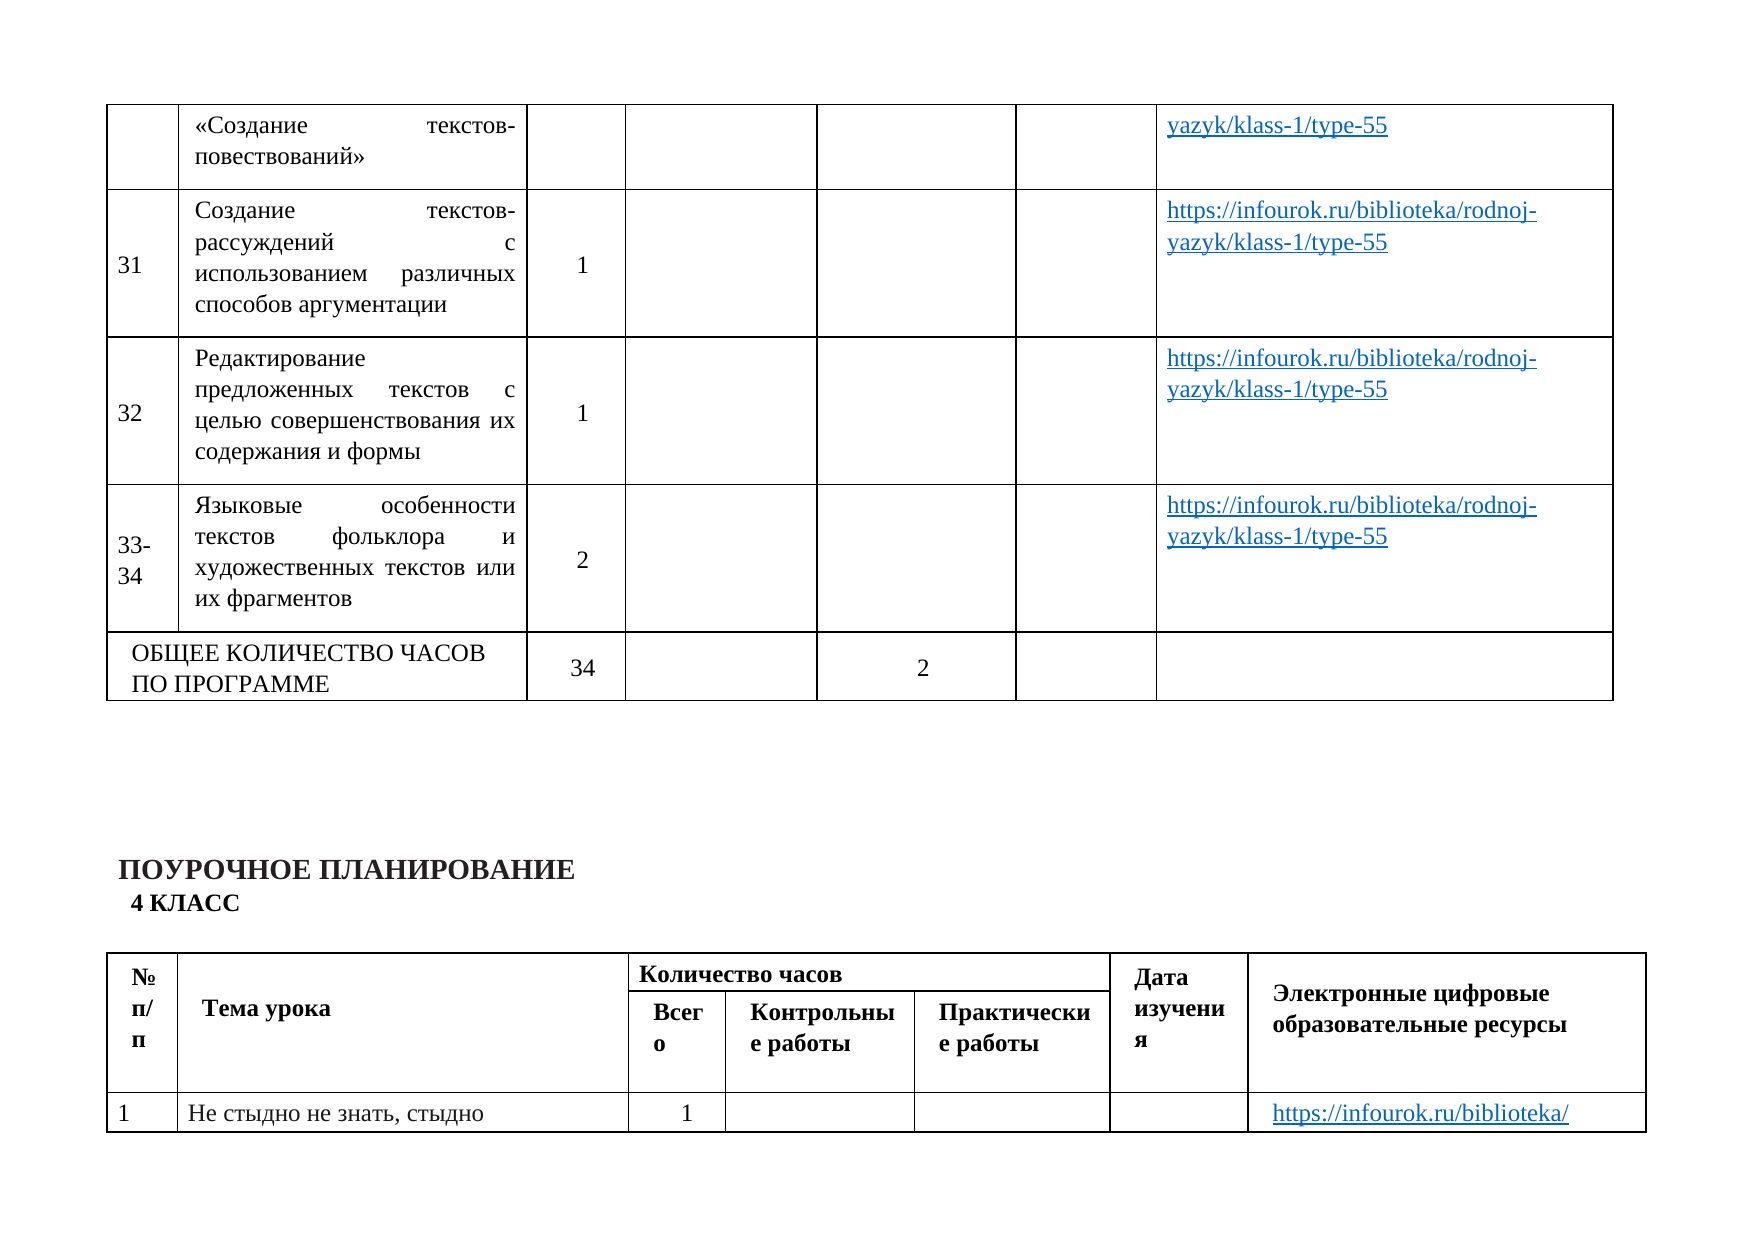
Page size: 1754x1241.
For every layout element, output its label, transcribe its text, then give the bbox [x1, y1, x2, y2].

table_cell https://infourok.ru/biblioteka/rodnoj-yazyk/klass-1/type-55 [1157, 338, 1612, 483]
table_cell 31 [108, 190, 178, 336]
table_cell [626, 190, 816, 336]
table_cell [626, 338, 816, 483]
table_cell [1017, 190, 1156, 336]
table_cell 1 [108, 1093, 177, 1131]
table_cell 34 [528, 633, 625, 699]
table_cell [178, 1093, 628, 1131]
table_cell [626, 633, 816, 699]
table_cell 30 [108, 105, 178, 189]
table_cell [818, 190, 1015, 336]
table_cell 1 [528, 105, 625, 189]
table_cell 1 [528, 190, 625, 336]
table_cell [915, 1093, 1109, 1131]
table_cell 2 [528, 485, 625, 631]
table_cell [818, 485, 1015, 631]
table_cell Редактирование предложенных текстов с целью совершенствования их содержания и формы [179, 338, 526, 483]
table_cell Создание текстов-рассуждений с использованием различных способов аргументации [179, 190, 526, 336]
table_cell [1017, 338, 1156, 483]
table_cell Языковые особенности текстов фольклора и художественных текстов или их фрагментов [179, 485, 526, 631]
text ПОУРОЧНОЕ ПЛАНИРОВАНИЕ [118, 852, 1636, 886]
table_header Тема урока [178, 954, 628, 1092]
table_cell 1 [528, 338, 625, 483]
table_cell https://infourok.ru/biblioteka/rodnoj-yazyk/klass-1/type-55 [1157, 485, 1612, 631]
table_cell [1111, 1093, 1247, 1131]
table_cell 2 [818, 633, 1015, 699]
table_header Дата изучения [1111, 954, 1247, 1092]
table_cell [1249, 1093, 1645, 1131]
table_cell [818, 338, 1015, 483]
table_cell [1157, 105, 1612, 189]
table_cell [1157, 190, 1612, 336]
table_cell 33-34 [108, 485, 178, 631]
table_cell [1017, 105, 1156, 189]
table_cell 1 [629, 1093, 725, 1131]
table_cell [626, 485, 816, 631]
table_cell Всего [629, 992, 725, 1092]
text 4 КЛАСС [131, 888, 1636, 917]
table_header Количество часов [629, 954, 1109, 990]
table_cell [818, 105, 1015, 189]
table_cell [1017, 485, 1156, 631]
table_cell Практические работы [915, 992, 1109, 1092]
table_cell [179, 105, 526, 189]
table_header Электронные цифровые образовательные ресурсы [1249, 954, 1645, 1092]
table_cell 32 [108, 338, 178, 483]
table_cell Контрольные работы [726, 992, 914, 1092]
table_cell [626, 105, 816, 189]
table_cell [1017, 633, 1156, 699]
table_header № п/п [108, 954, 177, 1092]
table_cell ОБЩЕЕ КОЛИЧЕСТВО ЧАСОВ ПО ПРОГРАММЕ [108, 633, 526, 699]
table_cell [1157, 633, 1612, 699]
table_cell [726, 1093, 914, 1131]
